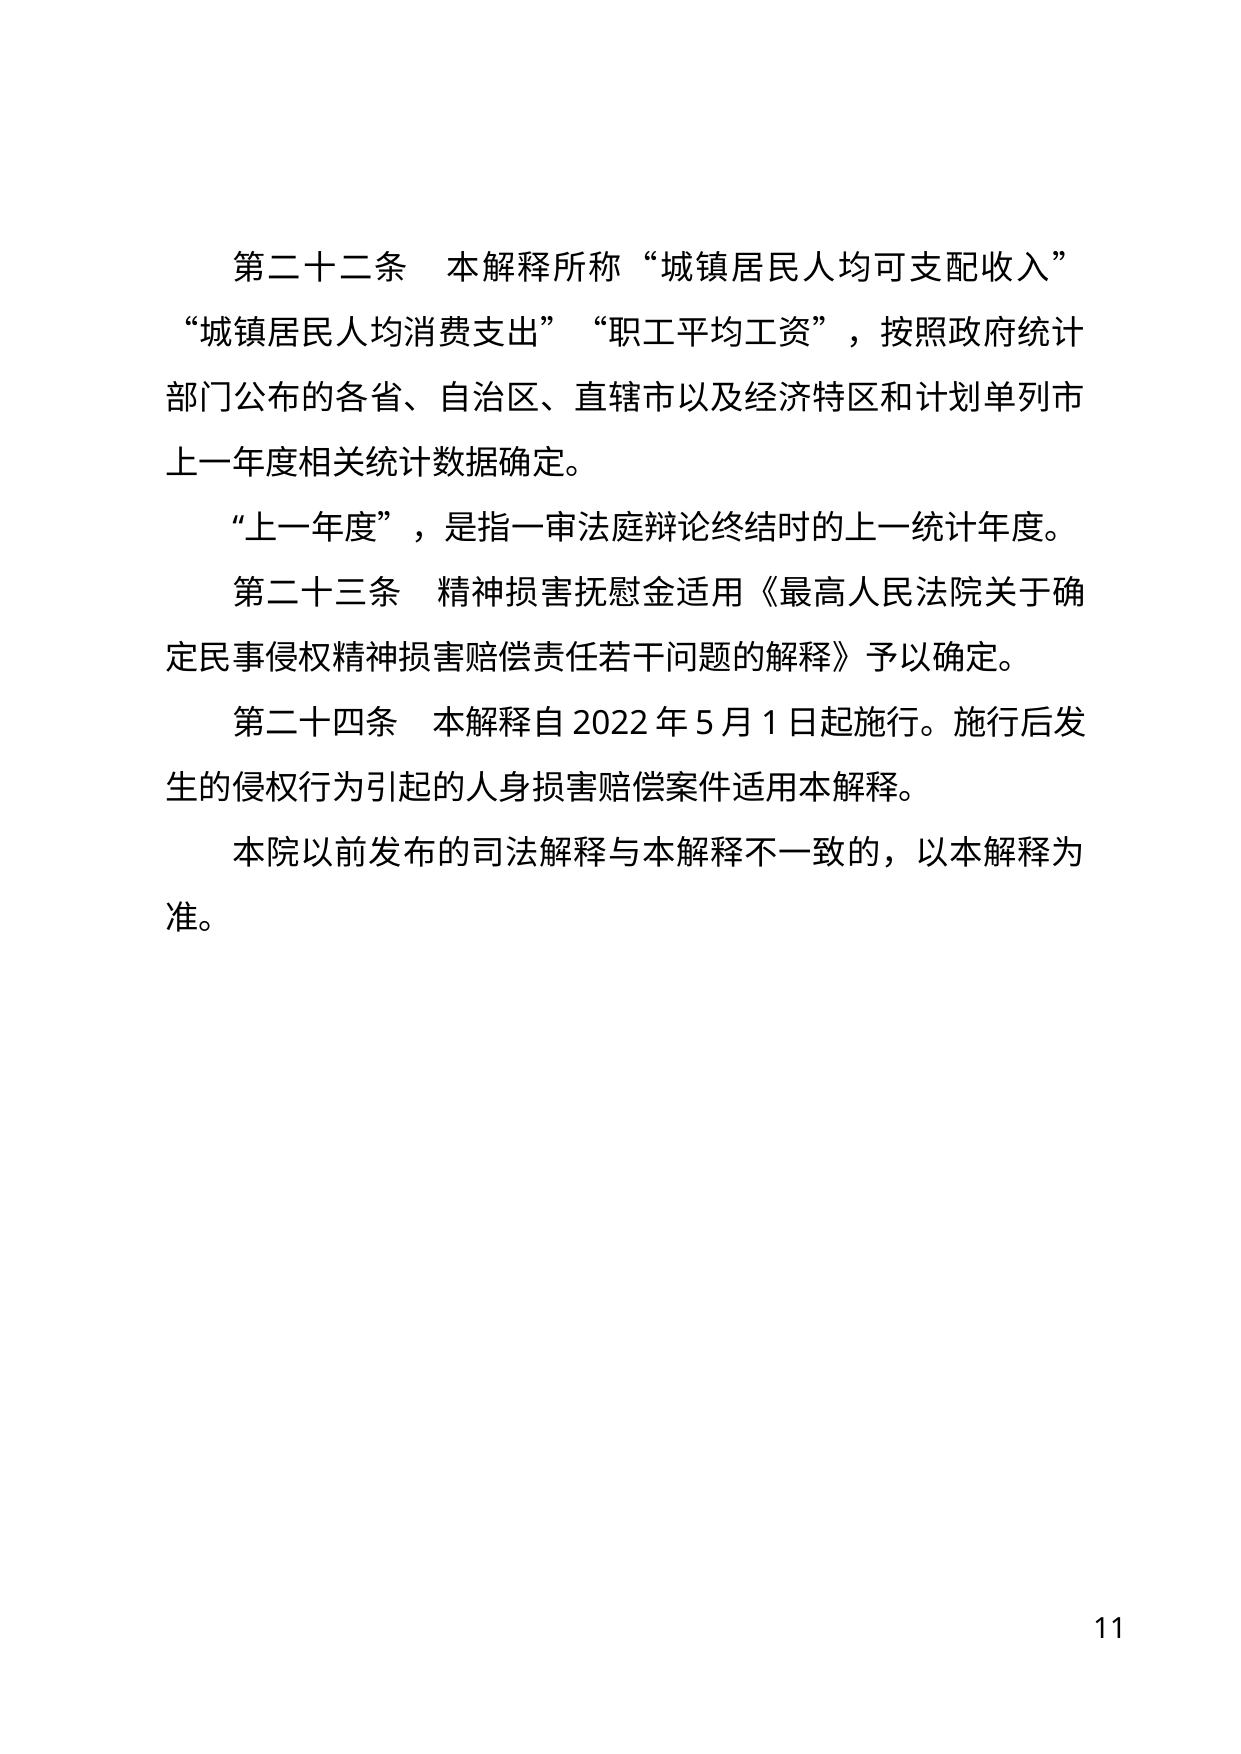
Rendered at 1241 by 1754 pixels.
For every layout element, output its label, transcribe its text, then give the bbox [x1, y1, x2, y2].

text 第二十二条 本解释所称“城镇居民人均可支配收入”“城镇居民人均消费支出”“职工平均工资”，按照政府统计部门公布的各省、自治区、直辖市以及经济特区和计划单列市上一年度相关统计数据确定。 [165, 233, 1087, 493]
text “上一年度”，是指一审法庭辩论终结时的上一统计年度。 [165, 493, 1087, 558]
text 第二十四条 本解释自2022年5月1日起施行。施行后发生的侵权行为引起的人身损害赔偿案件适用本解释。 [165, 688, 1087, 818]
text 第二十三条 精神损害抚慰金适用《最高人民法院关于确定民事侵权精神损害赔偿责任若干问题的解释》予以确定。 [165, 558, 1087, 688]
text 本院以前发布的司法解释与本解释不一致的，以本解释为准。 [165, 818, 1087, 948]
